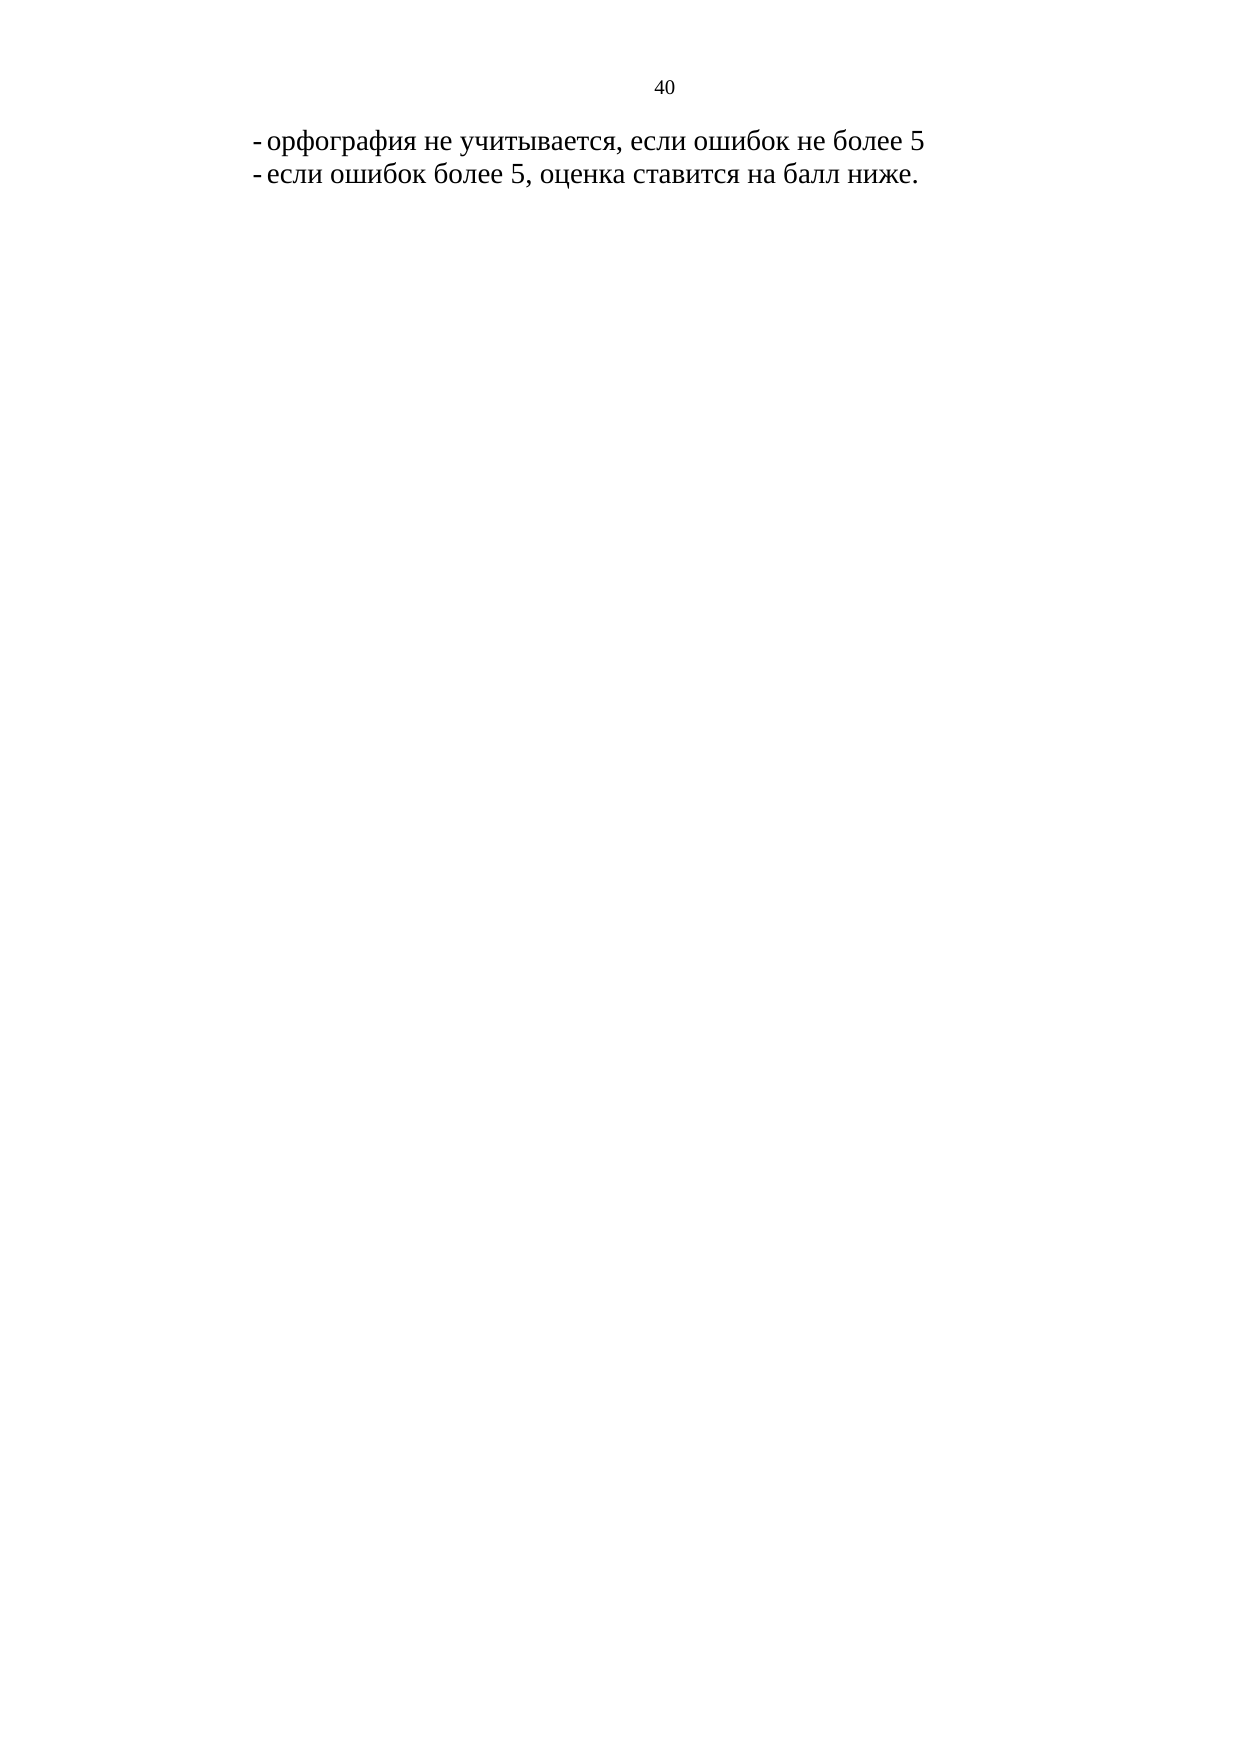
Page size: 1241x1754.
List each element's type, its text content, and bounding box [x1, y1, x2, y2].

list если ошибок более 5, оценка ставится на балл ниже. [252, 157, 1152, 190]
list орфография не учитывается, если ошибок не более 5 [252, 123, 1152, 157]
